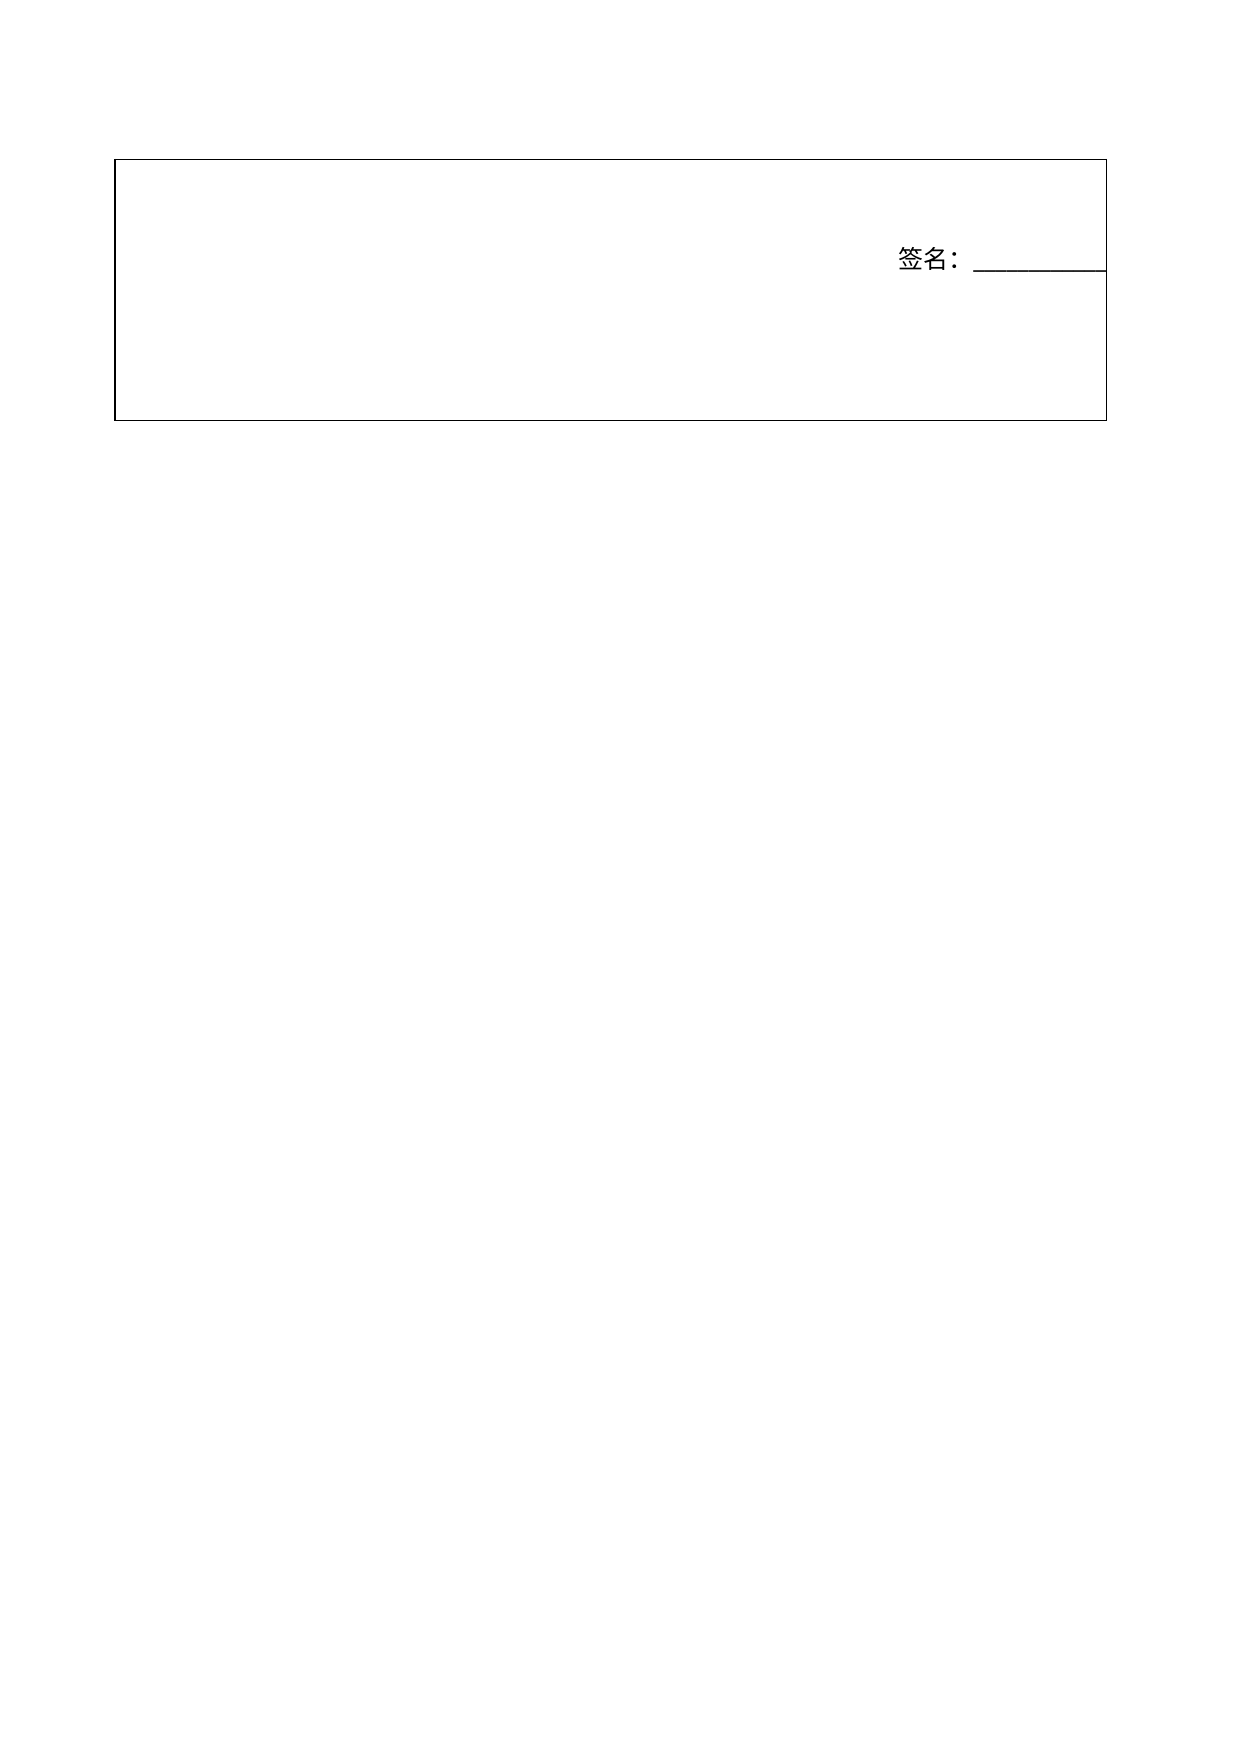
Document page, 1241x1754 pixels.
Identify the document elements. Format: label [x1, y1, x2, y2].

table_cell [116, 160, 1106, 420]
